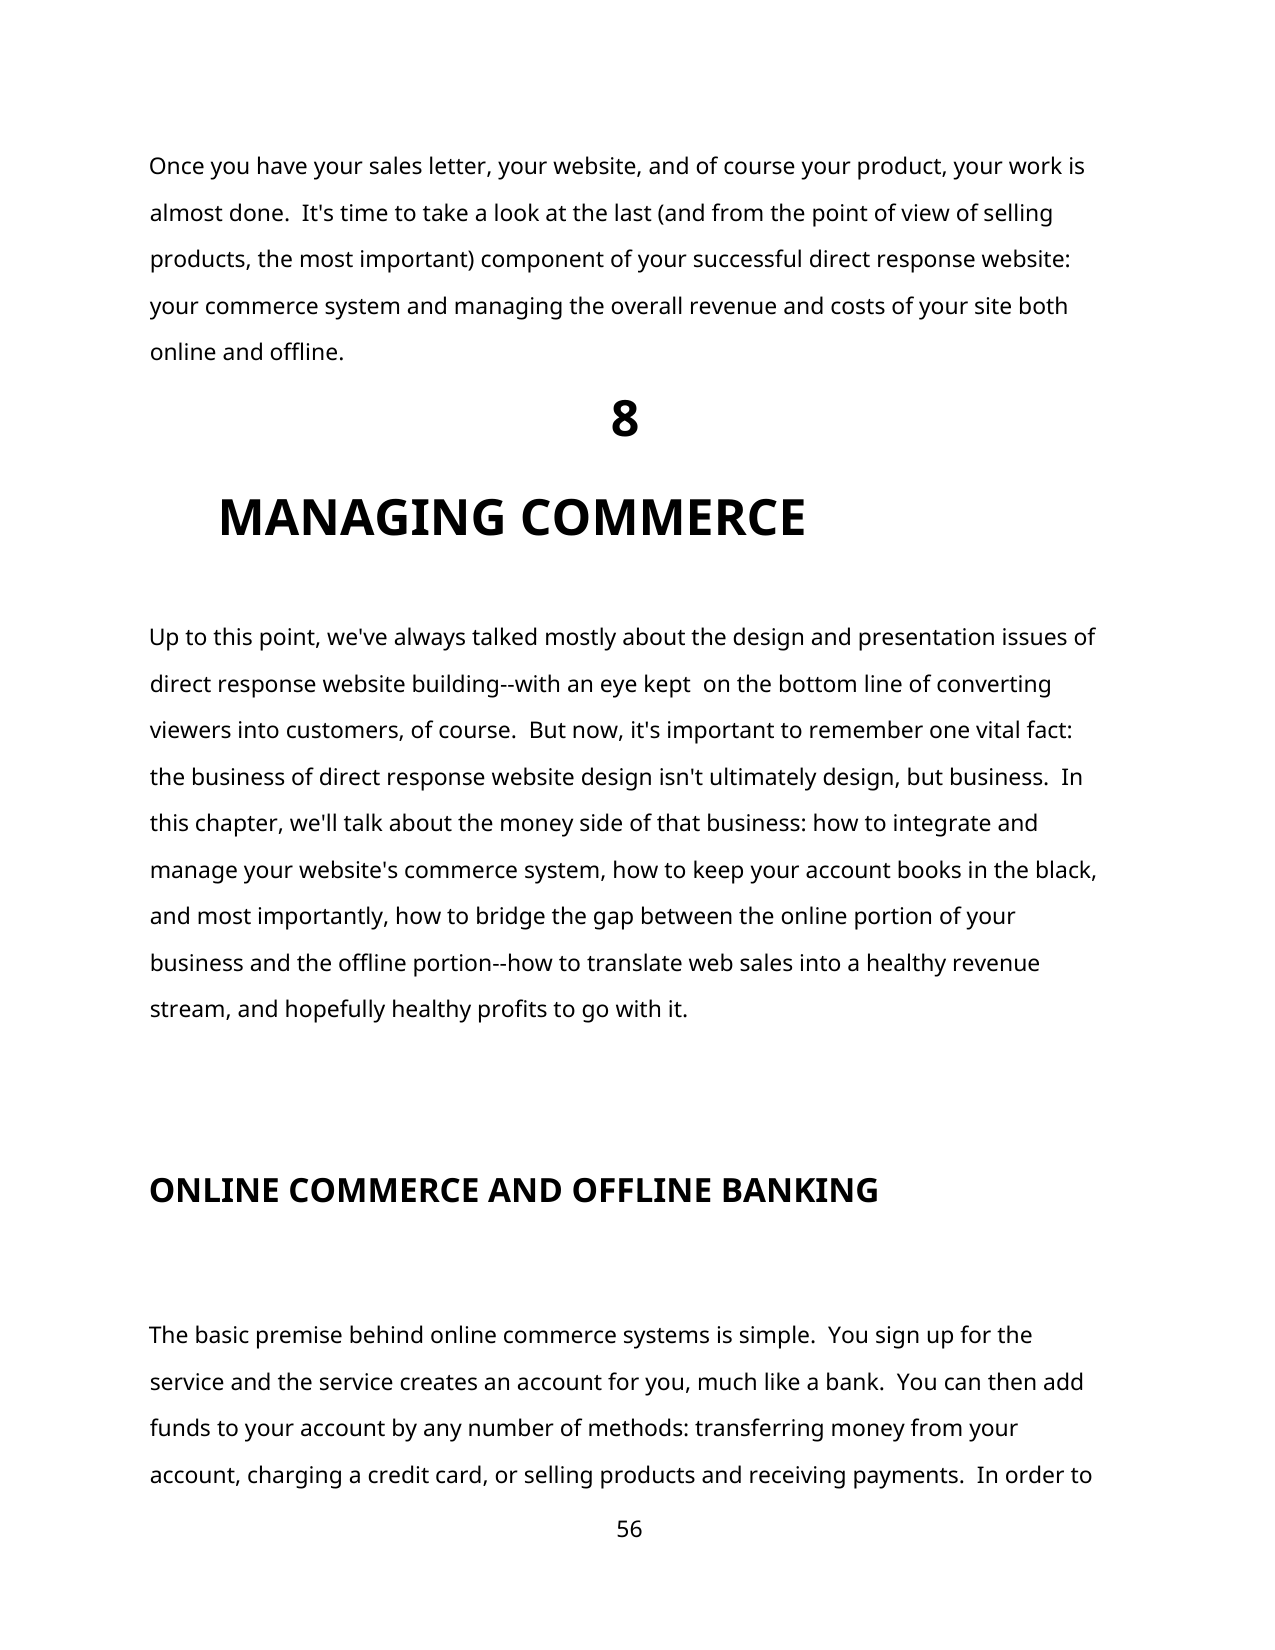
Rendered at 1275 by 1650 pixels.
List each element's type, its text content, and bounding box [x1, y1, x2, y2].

text Up to this point, we've always talked mostly about the design and presentation issues of direct response website building--with an eye kept on the bottom line of converting viewers into customers, of course. But now, it's important to remember one vital fact: the business of direct response website design isn't ultimately design, but business. In this chapter, we'll talk about the money side of that business: how to integrate and manage your website's commerce system, how to keep your account books in the black, and most importantly, how to bridge the gap between the online portion of your business and the offline portion--how to translate web sales into a healthy revenue stream, and hopefully healthy profits to go with it. [148, 621, 1100, 1025]
text Once you have your sales letter, your website, and of course your product, your work is almost done. It's time to take a look at the last (and from the point of view of selling products, the most important) component of your successful direct response website: your commerce system and managing the overall revenue and costs of your site both online and offline. [148, 150, 1100, 367]
text 8 [150, 383, 1100, 451]
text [148, 1319, 1100, 1490]
subtitle ONLINE COMMERCE AND OFFLINE BANKING [148, 1166, 1109, 1212]
subtitle MANAGING COMMERCE [217, 482, 1109, 550]
